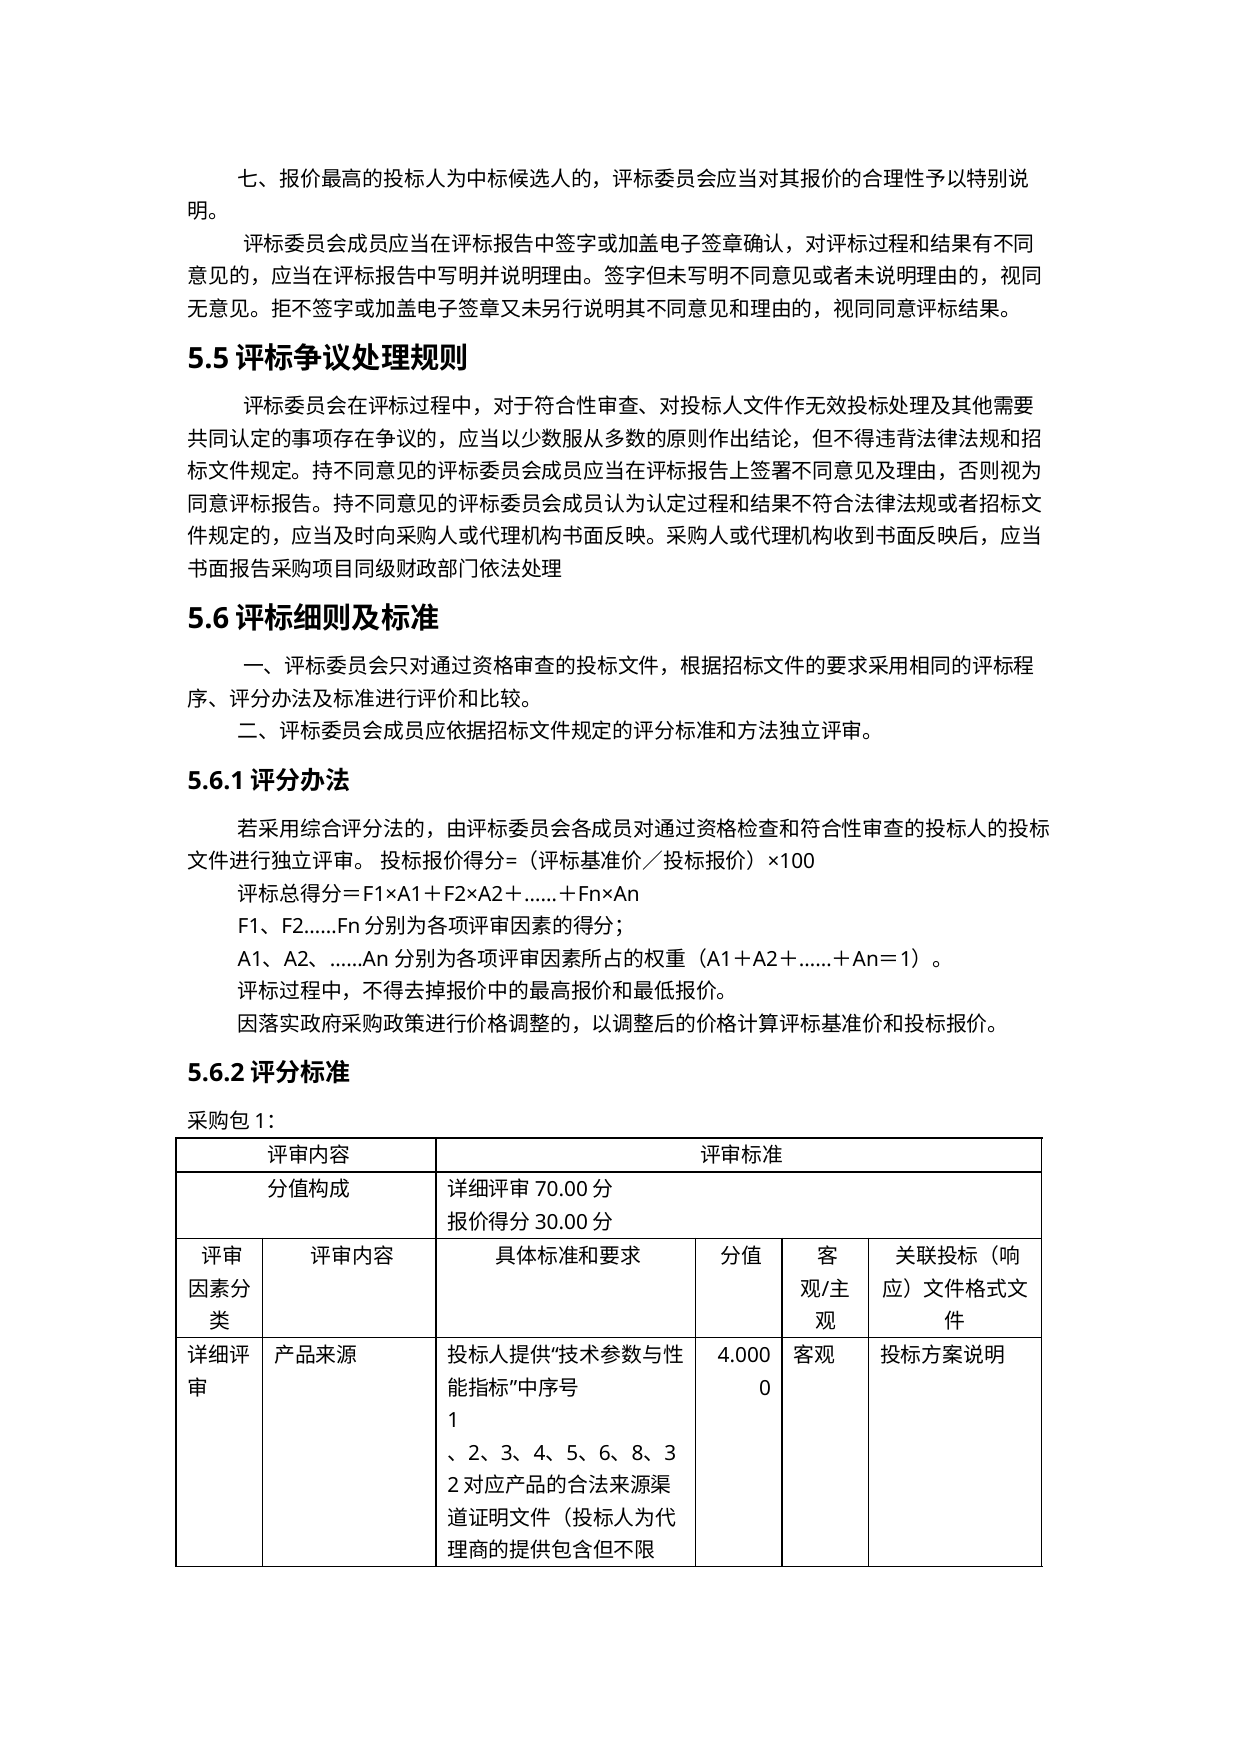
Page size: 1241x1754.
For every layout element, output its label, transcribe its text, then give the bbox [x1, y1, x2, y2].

text 评标过程中，不得去掉报价中的最高报价和最低报价。 [187, 974, 1053, 1007]
text A1、A2、……An 分别为各项评审因素所占的权重（A1＋A2＋……＋An＝1）。 [187, 942, 1053, 974]
text 5.6.1评分办法 [187, 747, 1053, 812]
text 评标委员会成员应当在评标报告中签字或加盖电子签章确认，对评标过程和结果有不同意见的，应当在评标报告中写明并说明理由。签字但未写明不同意见或者未说明理由的，视同无意见。拒不签字或加盖电子签章又未另行说明其不同意见和理由的，视同同意评标结果。 [187, 227, 1053, 324]
table_cell 评审因素分类 [177, 1239, 262, 1337]
table_cell 关联投标（响应）文件格式文件 [869, 1239, 1041, 1337]
table_cell 4.0000 [696, 1338, 781, 1566]
text 一、评标委员会只对通过资格审查的投标文件，根据招标文件的要求采用相同的评标程序、评分办法及标准进行评价和比较。 [187, 649, 1053, 714]
table_cell 客观/主观 [783, 1239, 868, 1337]
text 5.5评标争议处理规则 [187, 324, 1053, 389]
table_cell 详细评审70.00分 报价得分30.00分 [437, 1173, 1041, 1238]
text 二、评标委员会成员应依据招标文件规定的评分标准和方法独立评审。 [187, 714, 1053, 747]
table_cell 评审内容 [263, 1239, 435, 1337]
table_cell 投标方案说明 [869, 1338, 1041, 1566]
table_cell 具体标准和要求 [437, 1239, 695, 1337]
table_cell 分值构成 [177, 1173, 435, 1238]
text 若采用综合评分法的，由评标委员会各成员对通过资格检查和符合性审查的投标人的投标文件进行独立评审。 投标报价得分=（评标基准价／投标报价）×100 [187, 812, 1053, 877]
text F1、F2……Fn分别为各项评审因素的得分； [187, 909, 1053, 942]
text 评标总得分＝F1×A1＋F2×A2＋……＋Fn×An [187, 877, 1053, 909]
text 评标委员会在评标过程中，对于符合性审查、对投标人文件作无效投标处理及其他需要共同认定的事项存在争议的，应当以少数服从多数的原则作出结论，但不得违背法律法规和招标文件规定。持不同意见的评标委员会成员应当在评标报告上签署不同意见及理由，否则视为同意评标报告。持不同意见的评标委员会成员认为认定过程和结果不符合法律法规或者招标文件规定的，应当及时向采购人或代理机构书面反映。采购人或代理机构收到书面反映后，应当书面报告采购项目同级财政部门依法处理 [187, 389, 1053, 584]
table_cell 详细评审 [177, 1338, 262, 1566]
table_header 评审标准 [437, 1139, 1041, 1171]
text 采购包1： [187, 1104, 1053, 1137]
text 5.6评标细则及标准 [187, 584, 1053, 649]
text 5.6.2评分标准 [187, 1039, 1053, 1104]
table_cell 客观 [783, 1338, 868, 1566]
table_cell 分值 [696, 1239, 781, 1337]
text 七、报价最高的投标人为中标候选人的，评标委员会应当对其报价的合理性予以特别说明。 [187, 162, 1053, 227]
table_header 评审内容 [177, 1139, 435, 1171]
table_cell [437, 1338, 695, 1566]
text 因落实政府采购政策进行价格调整的，以调整后的价格计算评标基准价和投标报价。 [187, 1007, 1053, 1039]
table_cell 产品来源 [263, 1338, 435, 1566]
